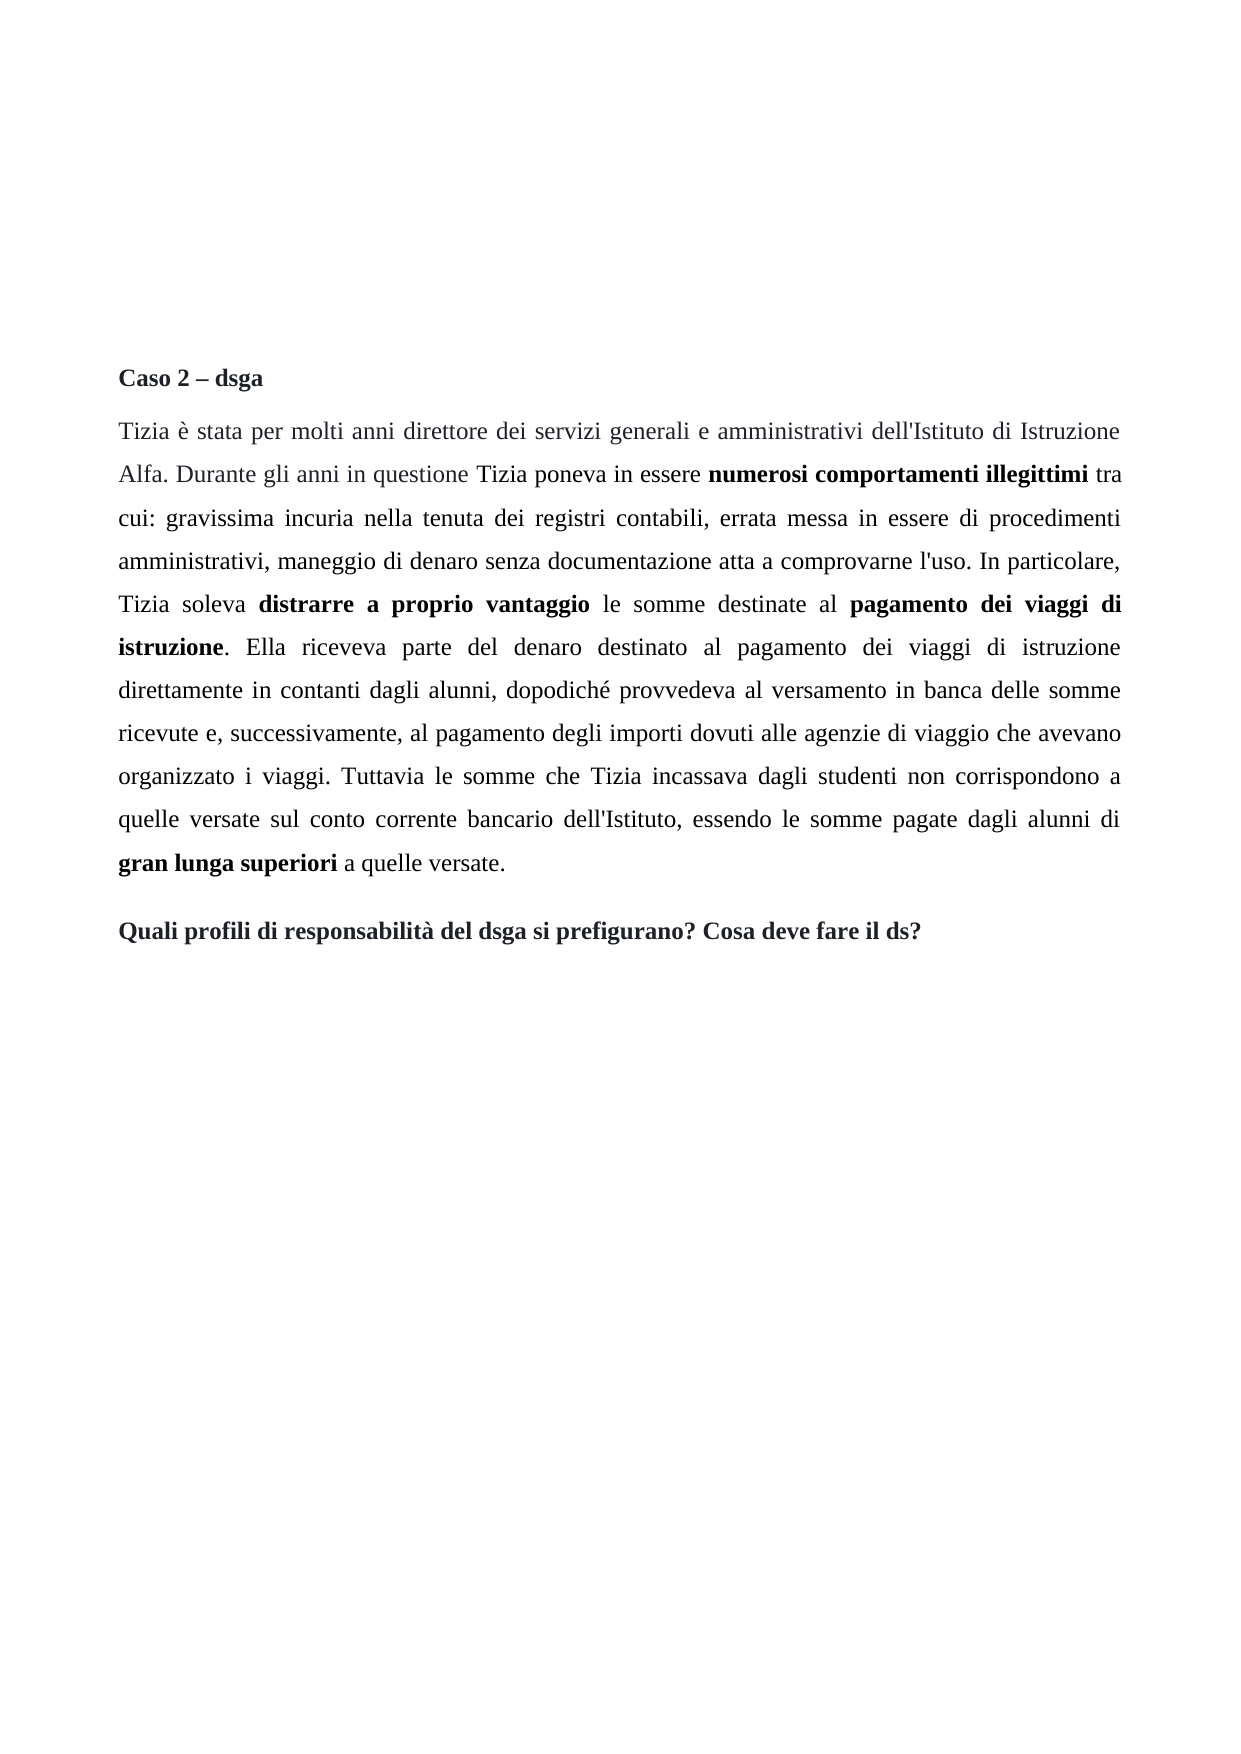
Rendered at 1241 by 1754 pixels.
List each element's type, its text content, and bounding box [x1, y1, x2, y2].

text Caso 2 – dsga [118, 363, 1122, 391]
text Quali profili di responsabilità del dsga si prefigurano? Cosa deve fare il ds? [118, 916, 1122, 944]
text Tizia è stata per molti anni direttore dei servizi generali e amministrativi dell'Istituto di Istruzione Alfa. Durante gli anni in questione Tizia poneva in essere numerosi comportamenti illegittimi tra cui: gravissima incuria nella tenuta dei registri contabili, errata messa in essere di procedimenti amministrativi, maneggio di denaro senza documentazione atta a comprovarne l'uso. In particolare, Tizia soleva distrarre a proprio vantaggio le somme destinate al pagamento dei viaggi di istruzione. Ella riceveva parte del denaro destinato al pagamento dei viaggi di istruzione direttamente in contanti dagli alunni, dopodiché provvedeva al versamento in banca delle somme ricevute e, successivamente, al pagamento degli importi dovuti alle agenzie di viaggio che avevano organizzato i viaggi. Tuttavia le somme che Tizia incassava dagli studenti non corrispondono a quelle versate sul conto corrente bancario dell'Istituto, essendo le somme pagate dagli alunni di gran lunga superiori a quelle versate. [118, 416, 1122, 876]
